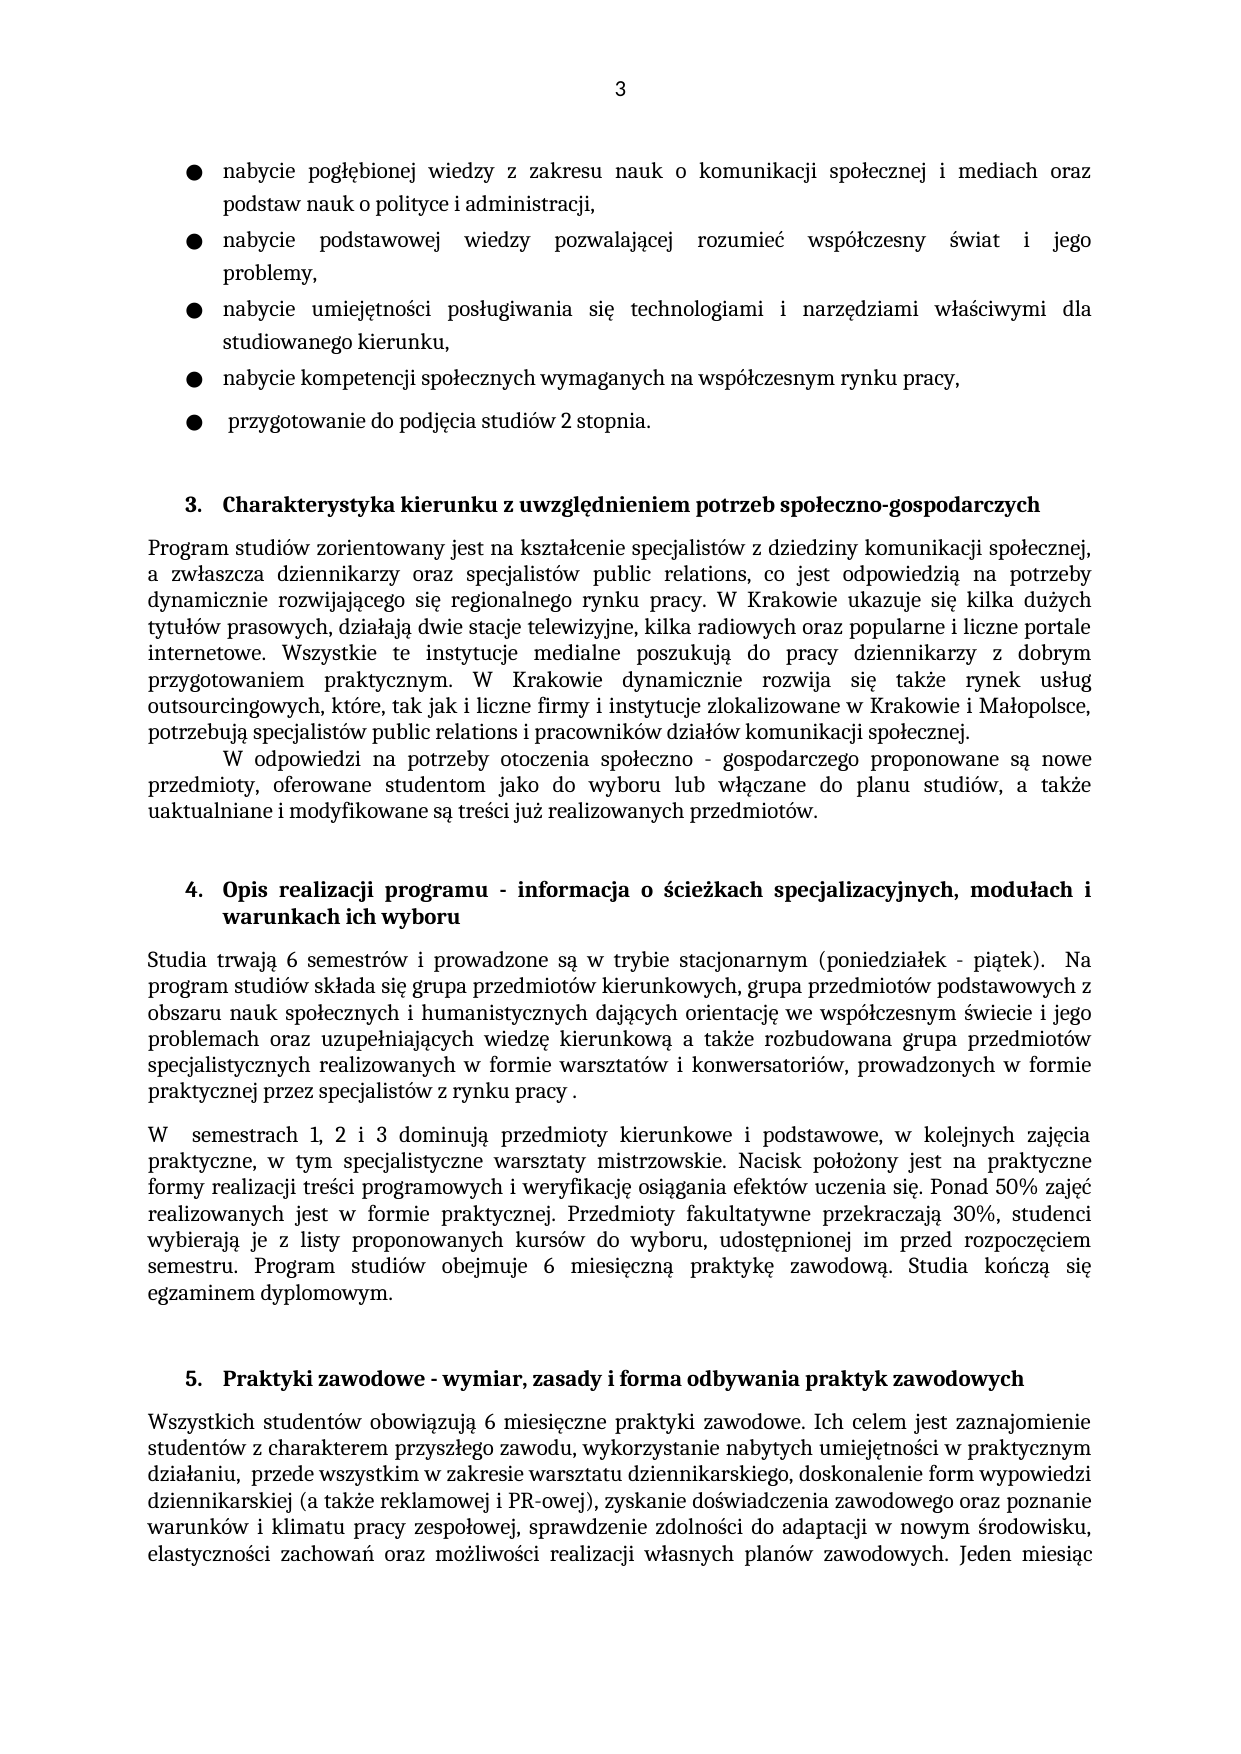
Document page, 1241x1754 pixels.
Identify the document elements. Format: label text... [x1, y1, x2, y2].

list nabycie umiejętności posługiwania się technologiami i narzędziami właściwymi dla studiowanego kierunku, [185, 286, 1093, 355]
text W odpowiedzi na potrzeby otoczenia społeczno - gospodarczego proponowane są nowe przedmioty, oferowane studentom jako do wyboru lub włączane do planu studiów, a także uaktualniane i modyfikowane są treści już realizowanych przedmiotów. [148, 745, 1093, 824]
list nabycie podstawowej wiedzy pozwalającej rozumieć współczesny świat i jego problemy, [185, 217, 1093, 286]
text W semestrach 1, 2 i 3 dominują przedmioty kierunkowe i podstawowe, w kolejnych zajęcia praktyczne, w tym specjalistyczne warsztaty mistrzowskie. Nacisk położony jest na praktyczne formy realizacji treści programowych i weryfikację osiągania efektów uczenia się. Ponad 50% zajęć realizowanych jest w formie praktycznej. Przedmioty fakultatywne przekraczają 30%, studenci wybierają je z listy proponowanych kursów do wyboru, udostępnionej im przed rozpoczęciem semestru. Program studiów obejmuje 6 miesięczną praktykę zawodową. Studia kończą się egzaminem dyplomowym. [148, 1121, 1093, 1306]
list nabycie pogłębionej wiedzy z zakresu nauk o komunikacji społecznej i mediach oraz podstaw nauk o polityce i administracji, [185, 148, 1093, 217]
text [148, 1408, 1093, 1567]
list Opis realizacji programu - informacja o ścieżkach specjalizacyjnych, modułach i warunkach ich wyboru [185, 877, 1093, 930]
list nabycie kompetencji społecznych wymaganych na współczesnym rynku pracy, [185, 355, 1093, 397]
text Program studiów zorientowany jest na kształcenie specjalistów z dziedziny komunikacji społecznej, a zwłaszcza dziennikarzy oraz specjalistów public relations, co jest odpowiedzią na potrzeby dynamicznie rozwijającego się regionalnego rynku pracy. W Krakowie ukazuje się kilka dużych tytułów prasowych, działają dwie stacje telewizyjne, kilka radiowych oraz popularne i liczne portale internetowe. Wszystkie te instytucje medialne poszukują do pracy dziennikarzy z dobrym przygotowaniem praktycznym. W Krakowie dynamicznie rozwija się także rynek usług outsourcingowych, które, tak jak i liczne firmy i instytucje zlokalizowane w Krakowie i Małopolsce, potrzebują specjalistów public relations i pracowników działów komunikacji społecznej. [148, 534, 1093, 745]
list przygotowanie do podjęcia studiów 2 stopnia. [185, 397, 1093, 440]
text Studia trwają 6 semestrów i prowadzone są w trybie stacjonarnym (poniedziałek - piątek). Na program studiów składa się grupa przedmiotów kierunkowych, grupa przedmiotów podstawowych z obszaru nauk społecznych i humanistycznych dających orientację we współczesnym świecie i jego problemach oraz uzupełniających wiedzę kierunkową a także rozbudowana grupa przedmiotów specjalistycznych realizowanych w formie warsztatów i konwersatoriów, prowadzonych w formie praktycznej przez specjalistów z rynku pracy . [148, 947, 1093, 1105]
list Charakterystyka kierunku z uwzględnieniem potrzeb społeczno-gospodarczych [185, 492, 1093, 518]
list Praktyki zawodowe - wymiar, zasady i forma odbywania praktyk zawodowych [185, 1366, 1093, 1392]
